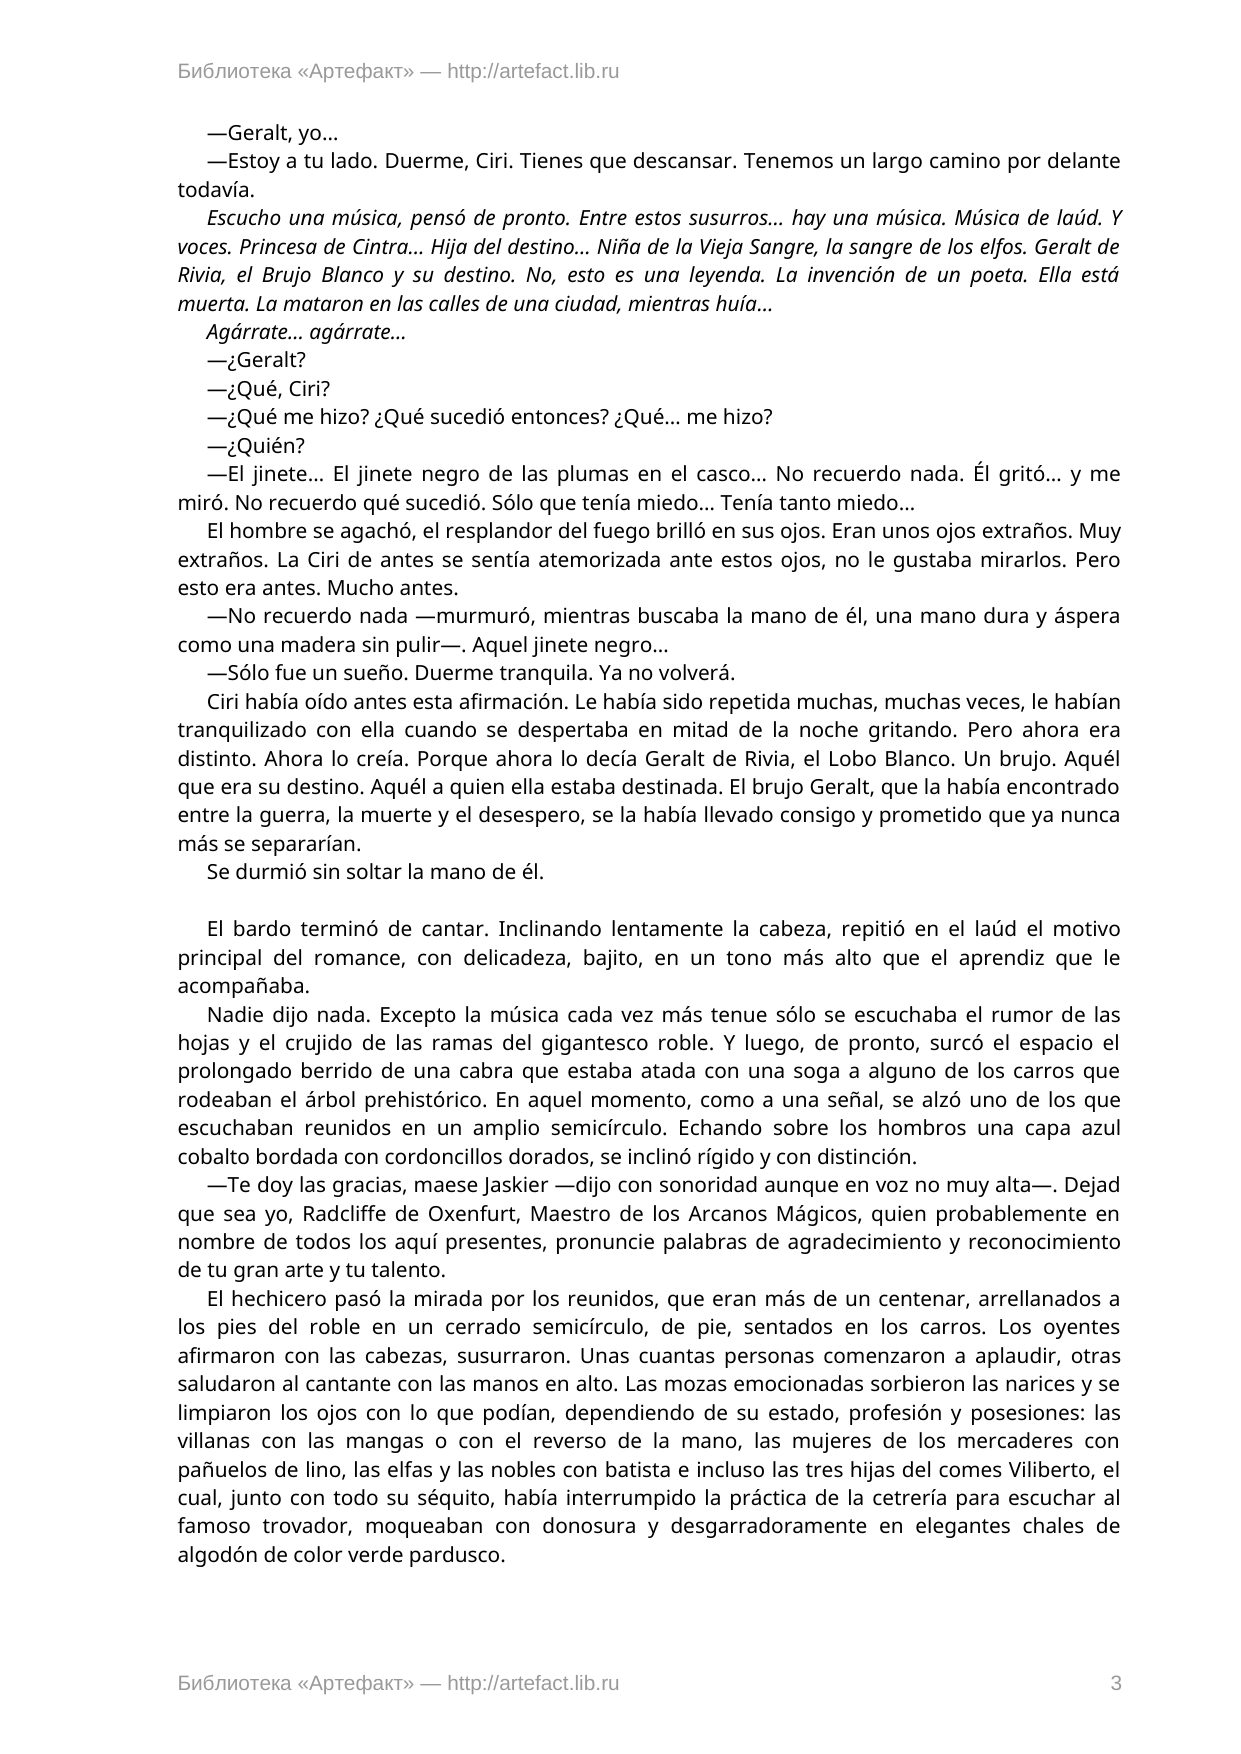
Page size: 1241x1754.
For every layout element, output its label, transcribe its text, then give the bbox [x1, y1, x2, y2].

text —¿Qué, Ciri? [177, 374, 1122, 402]
text El bardo terminó de cantar. Inclinando lentamente la cabeza, repitió en el laúd el motivo principal del romance, con delicadeza, bajito, en un tono más alto que el aprendiz que le acompañaba. [177, 914, 1122, 1000]
text —Sólo fue un sueño. Duerme tranquila. Ya no volverá. [177, 658, 1122, 687]
text Ciri había oído antes esta afirmación. Le había sido repetida muchas, muchas veces, le habían tranquilizado con ella cuando se despertaba en mitad de la noche gritando. Pero ahora era distinto. Ahora lo creía. Porque ahora lo decía Geralt de Rivia, el Lobo Blanco. Un brujo. Aquél que era su destino. Aquél a quien ella estaba destinada. El brujo Geralt, que la había encontrado entre la guerra, la muerte y el desespero, se la había llevado consigo y prometido que ya nunca más se separarían. [177, 687, 1122, 857]
text —El jinete… El jinete negro de las plumas en el casco… No recuerdo nada. Él gritó… y me miró. No recuerdo qué sucedió. Sólo que tenía miedo… Tenía tanto miedo… [177, 459, 1122, 516]
text —¿Qué me hizo? ¿Qué sucedió entonces? ¿Qué… me hizo? [177, 402, 1122, 431]
text —¿Quién? [177, 431, 1122, 459]
text —Estoy a tu lado. Duerme, Ciri. Tienes que descansar. Tenemos un largo camino por delante todavía. [177, 147, 1122, 203]
text —No recuerdo nada —murmuró, mientras buscaba la mano de él, una mano dura y áspera como una madera sin pulir—. Aquel jinete negro… [177, 602, 1122, 658]
text —Te doy las gracias, maese Jaskier —dijo con sonoridad aunque en voz no muy alta—. Dejad que sea yo, Radcliffe de Oxenfurt, Maestro de los Arcanos Mágicos, quien probablemente en nombre de todos los aquí presentes, pronuncie palabras de agradecimiento y reconocimiento de tu gran arte y tu talento. [177, 1170, 1122, 1284]
text Escucho una música, pensó de pronto. Entre estos susurros… hay una música. Música de laúd. Y voces. Princesa de Cintra… Hija del destino… Niña de la Vieja Sangre, la sangre de los elfos. Geralt de Rivia, el Brujo Blanco y su destino. No, esto es una leyenda. La invención de un poeta. Ella está muerta. La mataron en las calles de una ciudad, mientras huía… [177, 203, 1122, 317]
text —Geralt, yo… [177, 118, 1122, 147]
text Se durmió sin soltar la mano de él. [177, 857, 1122, 886]
text —¿Geralt? [177, 346, 1122, 374]
text Nadie dijo nada. Excepto la música cada vez más tenue sólo se escuchaba el rumor de las hojas y el crujido de las ramas del gigantesco roble. Y luego, de pronto, surcó el espacio el prolongado berrido de una cabra que estaba atada con una soga a alguno de los carros que rodeaban el árbol prehistórico. En aquel momento, como a una señal, se alzó uno de los que escuchaban reunidos en un amplio semicírculo. Echando sobre los hombros una capa azul cobalto bordada con cordoncillos dorados, se inclinó rígido y con distinción. [177, 1000, 1122, 1170]
text El hechicero pasó la mirada por los reunidos, que eran más de un centenar, arrellanados a los pies del roble en un cerrado semicírculo, de pie, sentados en los carros. Los oyentes afirmaron con las cabezas, susurraron. Unas cuantas personas comenzaron a aplaudir, otras saludaron al cantante con las manos en alto. Las mozas emocionadas sorbieron las narices y se limpiaron los ojos con lo que podían, dependiendo de su estado, profesión y posesiones: las villanas con las mangas o con el reverso de la mano, las mujeres de los mercaderes con pañuelos de lino, las elfas y las nobles con batista e incluso las tres hijas del comes Viliberto, el cual, junto con todo su séquito, había interrumpido la práctica de la cetrería para escuchar al famoso trovador, moqueaban con donosura y desgarradoramente en elegantes chales de algodón de color verde pardusco. [177, 1284, 1122, 1568]
text El hombre se agachó, el resplandor del fuego brilló en sus ojos. Eran unos ojos extraños. Muy extraños. La Ciri de antes se sentía atemorizada ante estos ojos, no le gustaba mirarlos. Pero esto era antes. Mucho antes. [177, 516, 1122, 602]
text Agárrate… agárrate… [177, 317, 1122, 346]
